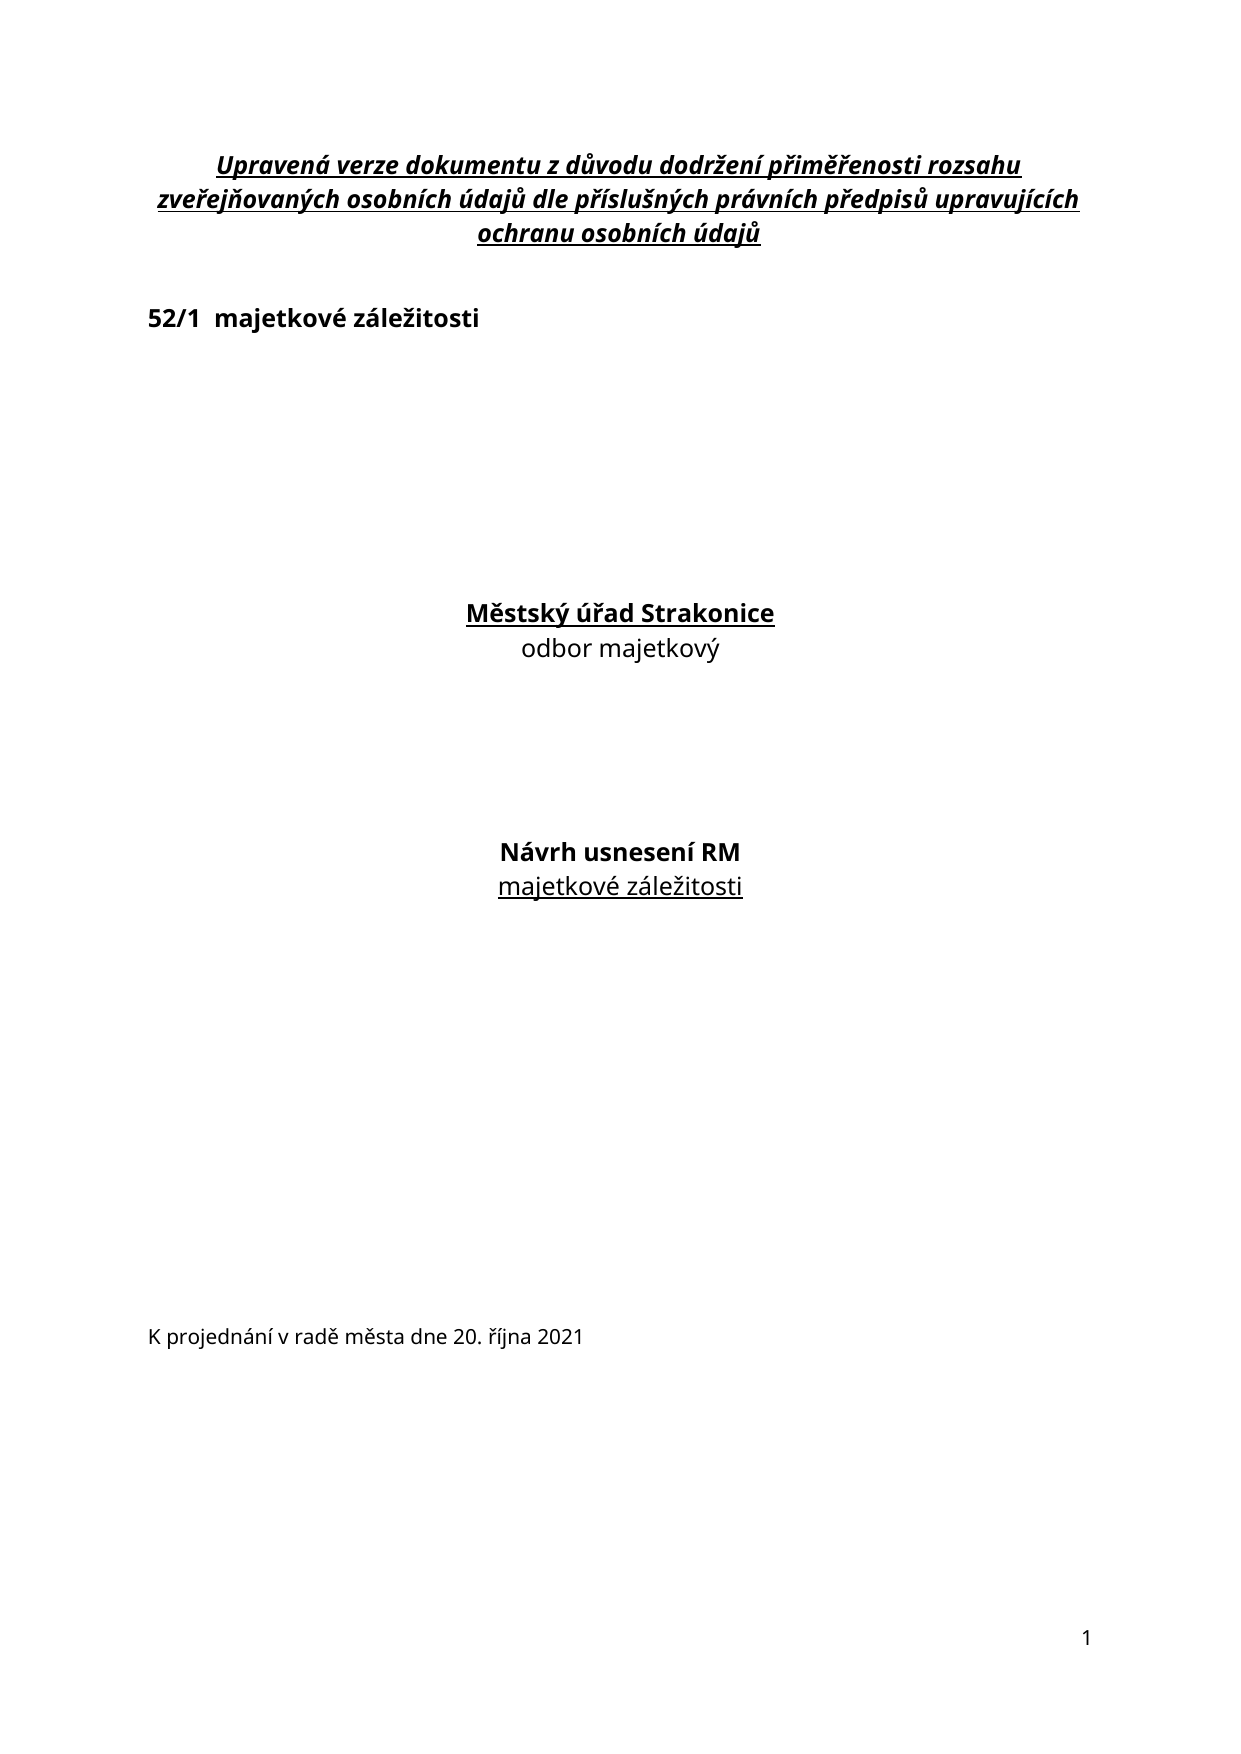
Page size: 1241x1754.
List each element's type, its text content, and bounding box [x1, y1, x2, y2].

text 52/1 majetkové záležitosti [148, 301, 1093, 334]
text majetkové záležitosti [148, 869, 1093, 903]
text Městský úřad Strakonice [148, 596, 1093, 630]
text Návrh usnesení RM [148, 834, 1093, 869]
text Upravená verze dokumentu z důvodu dodržení přiměřenosti rozsahu zveřejňovaných osobních údajů dle příslušných právních předpisů upravujících ochranu osobních údajů [148, 148, 1093, 250]
text K projednání v radě města dne 20. října 2021 [148, 1322, 1093, 1351]
text odbor majetkový [148, 630, 1093, 664]
